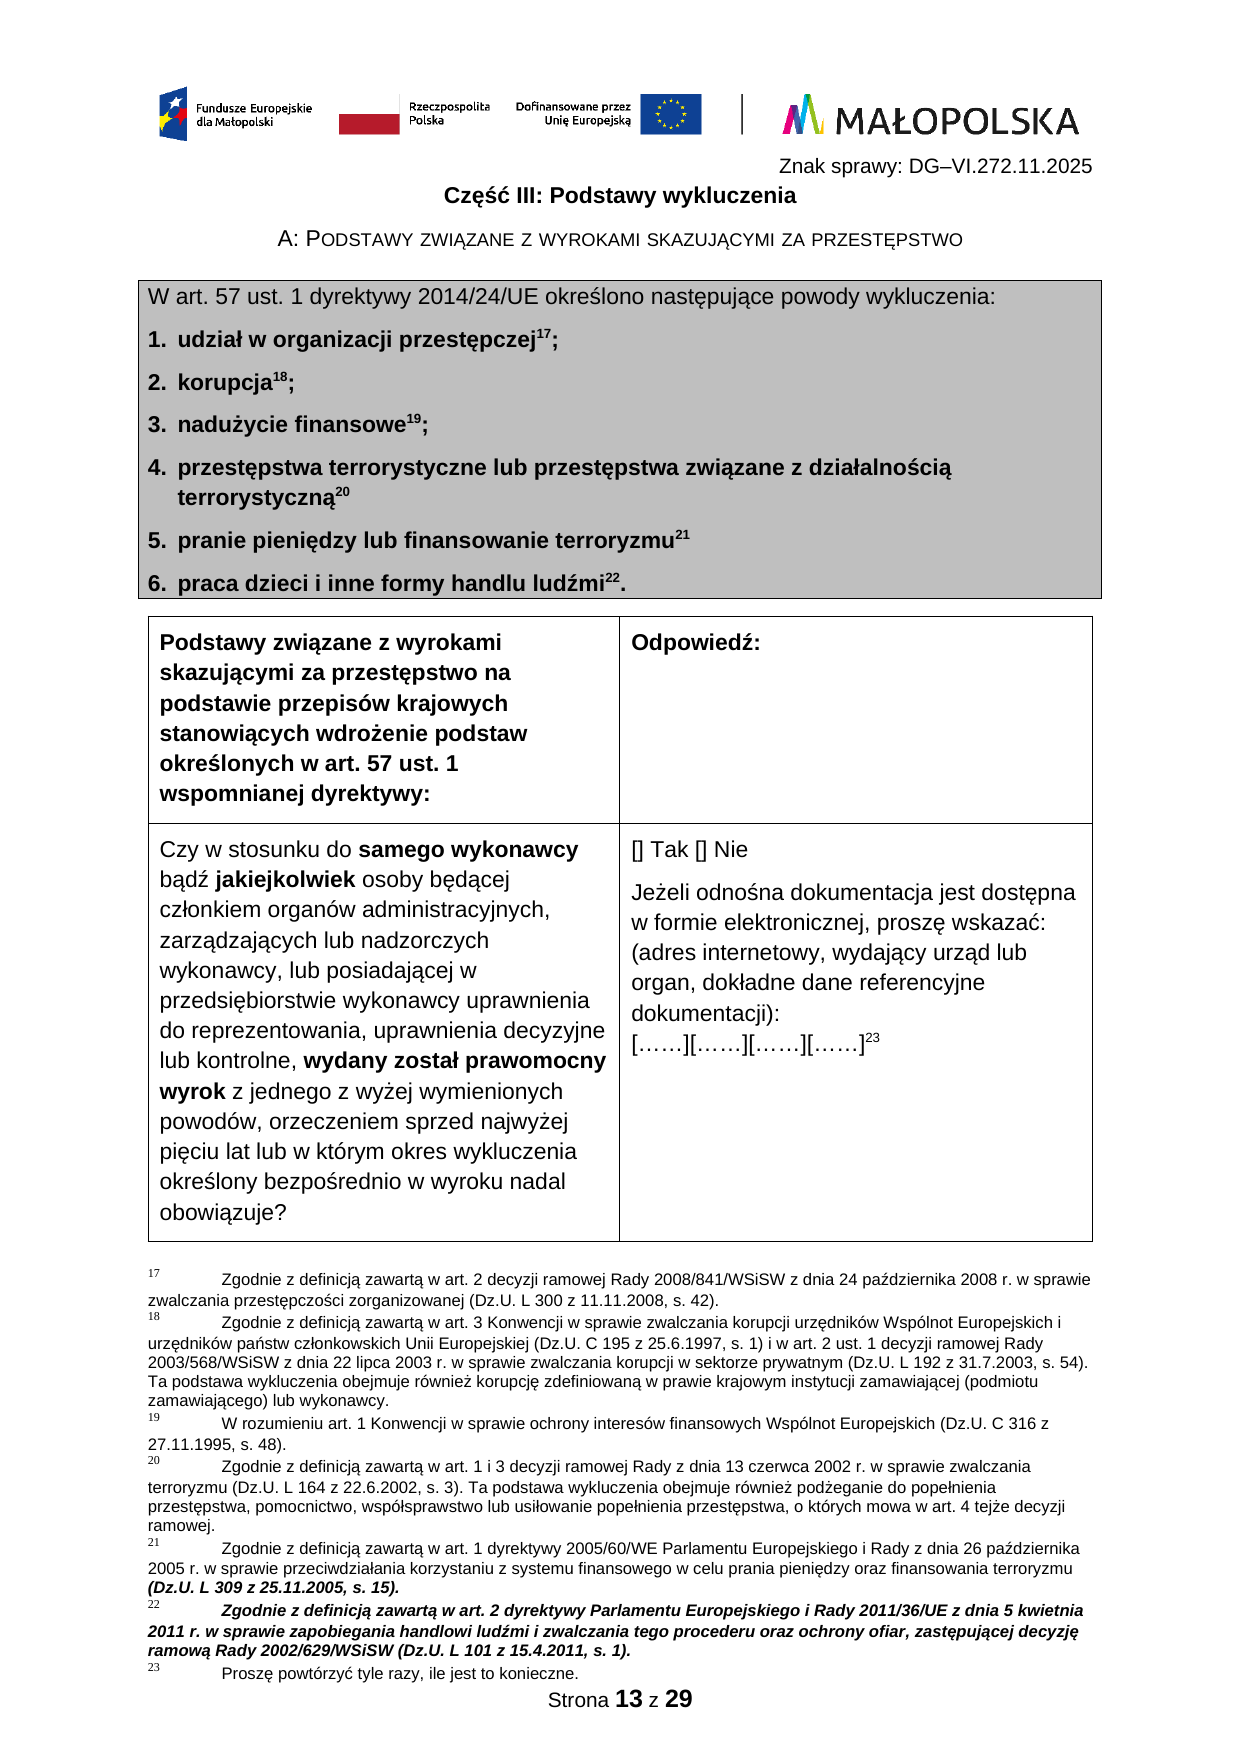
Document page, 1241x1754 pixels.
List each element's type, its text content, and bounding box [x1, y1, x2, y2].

picture [147, 73, 1093, 154]
table_header Odpowiedź: [620, 617, 1092, 822]
list praca dzieci i inne formy handlu ludźmi. [139, 567, 1101, 598]
list pranie pieniędzy lub finansowanie terroryzmu [139, 524, 1101, 553]
table_cell [] Tak [] Nie Jeżeli odnośna dokumentacja jest dostępna w formie elektronicznej, proszę wskazać: (adres internetowy, wydający urząd lub organ, dokładne dane referencyjne dokumentacji): [……][……][……][……] [620, 824, 1092, 1241]
list korupcja; [139, 366, 1101, 395]
table_header Podstawy związane z wyrokami skazującymi za przestępstwo na podstawie przepisów krajowych stanowiących wdrożenie podstaw określonych w art. 57 ust. 1 wspomnianej dyrektywy: [149, 617, 619, 822]
list nadużycie finansowe; [139, 408, 1101, 438]
text W art. 57 ust. 1 dyrektywy 2014/24/UE określono następujące powody wykluczenia: [139, 281, 1101, 309]
table_cell Czy w stosunku do samego wykonawcy bądź jakiejkolwiek osoby będącej członkiem organów administracyjnych, zarządzających lub nadzorczych wykonawcy, lub posiadającej w przedsiębiorstwie wykonawcy uprawnienia do reprezentowania, uprawnienia decyzyjne lub kontrolne, wydany został prawomocny wyrok z jednego z wyżej wymienionych powodów, orzeczeniem sprzed najwyżej pięciu lat lub w którym okres wykluczenia określony bezpośrednio w wyroku nadal obowiązuje? [149, 824, 619, 1241]
text A: Podstawy związane z wyrokami skazującymi za przestępstwo [148, 225, 1093, 251]
list przestępstwa terrorystyczne lub przestępstwa związane z działalnością terrorystyczną [139, 451, 1101, 511]
list udział w organizacji przestępczej; [139, 323, 1101, 352]
text Część III: Podstawy wykluczenia [148, 182, 1093, 208]
